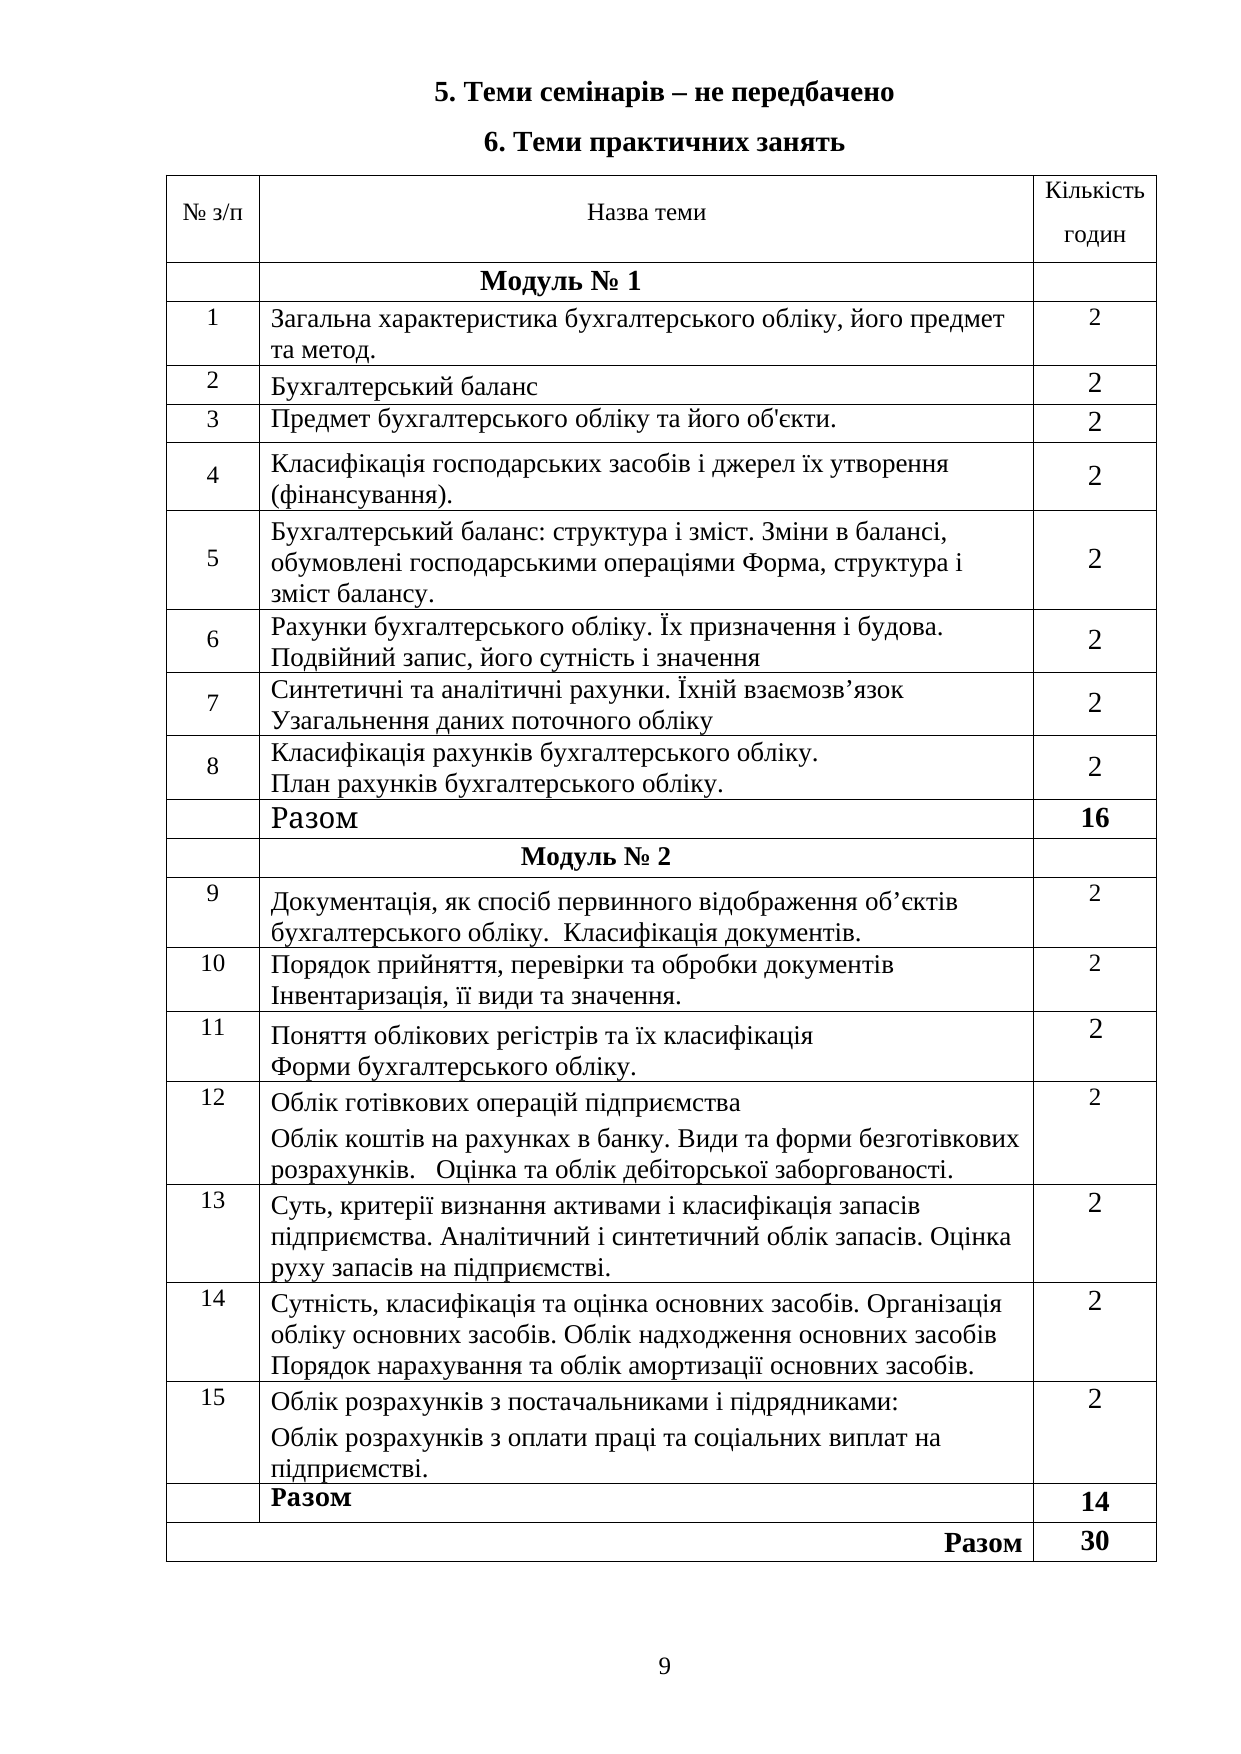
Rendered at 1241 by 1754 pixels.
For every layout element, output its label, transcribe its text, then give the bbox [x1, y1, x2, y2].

table_cell Облік готівкових операцій підприємства Облік коштів на рахунках в банку. Види та форми безготівкових розрахунків. Оцінка та облік дебіторської заборгованості. [260, 1082, 1033, 1184]
table_cell Поняття облікових регістрів та їх класифікація Форми бухгалтерського обліку. [260, 1012, 1033, 1081]
table_cell 4 [167, 443, 259, 510]
table_cell Модуль № 2 [260, 839, 1033, 877]
table_cell Синтетичні та аналітичні рахунки. Їхній взаємозв’язок Узагальнення даних поточного обліку [260, 673, 1033, 735]
table_header Назва теми [260, 176, 1033, 262]
table_cell Класифікація господарських засобів і джерел їх утворення (фінансування). [260, 443, 1033, 510]
table_cell 2 [1034, 1185, 1156, 1282]
table_cell 8 [167, 736, 259, 799]
table_cell Порядок прийняття, перевірки та обробки документів Інвентаризація, її види та значення. [260, 948, 1033, 1011]
table_cell 2 [1034, 610, 1156, 672]
table_cell 6 [167, 610, 259, 672]
table_cell Модуль № 1 [260, 263, 1033, 301]
table_cell [167, 263, 259, 301]
table_cell 11 [167, 1012, 259, 1081]
table_cell [167, 800, 259, 838]
table_cell 14 [1034, 1484, 1156, 1522]
table_cell 1 [167, 302, 259, 364]
table_cell 2 [1034, 511, 1156, 609]
table_cell Разом [260, 1484, 1033, 1522]
table_cell [1034, 263, 1156, 301]
table_cell 5 [167, 511, 259, 609]
table_cell Суть, критерії визнання активами і класифікація запасів підприємства. Аналітичний і синтетичний облік запасів. Оцінка руху запасів на підприємстві. [260, 1185, 1033, 1282]
table_cell 13 [167, 1185, 259, 1282]
table_cell 3 [167, 405, 259, 442]
table_cell 2 [1034, 736, 1156, 799]
table_cell 9 [167, 878, 259, 947]
table_cell Бухгалтерський баланс: структура і зміст. Зміни в балансі, обумовлені господарськими операціями Форма, структура і зміст балансу. [260, 511, 1033, 609]
table_header № з/п [167, 176, 259, 262]
table_cell 2 [1034, 673, 1156, 735]
table_cell [1034, 839, 1156, 877]
table_cell 2 [167, 366, 259, 403]
table_cell Рахунки бухгалтерського обліку. Їх призначення і будова. Подвійний запис, його сутність і значення [260, 610, 1033, 672]
table_cell Разом [260, 800, 1033, 838]
table_cell 2 [1034, 1283, 1156, 1381]
table_cell Предмет бухгалтерського обліку та його об'єкти. [260, 405, 1033, 442]
table_cell Бухгалтерський баланс [260, 366, 1033, 403]
table_cell 2 [1034, 948, 1156, 1011]
table_cell 2 [1034, 302, 1156, 364]
table_cell [167, 839, 259, 877]
table_cell Разом [167, 1523, 1033, 1561]
table_cell Сутність, класифікація та оцінка основних засобів. Організація обліку основних засобів. Облік надходження основних засобів Порядок нарахування та облік амортизації основних засобів. [260, 1283, 1033, 1381]
table_cell Облік розрахунків з постачальниками і підрядниками: Облік розрахунків з оплати праці та соціальних виплат на підприємстві. [260, 1382, 1033, 1483]
table_cell Класифікація рахунків бухгалтерського обліку. План рахунків бухгалтерського обліку. [260, 736, 1033, 799]
table_cell 2 [1034, 366, 1156, 403]
table_cell 2 [1034, 1012, 1156, 1081]
table_cell 2 [1034, 1382, 1156, 1483]
table_cell 2 [1034, 878, 1156, 947]
table_cell 7 [167, 673, 259, 735]
table_header Кількість годин [1034, 176, 1156, 262]
table_cell Загальна характеристика бухгалтерського обліку, його предмет та метод. [260, 302, 1033, 364]
text 5. Теми семінарів – не передбачено [177, 74, 1152, 107]
table_cell 10 [167, 948, 259, 1011]
table_cell 15 [167, 1382, 259, 1483]
text 6. Теми практичних занять [177, 124, 1152, 158]
table_cell 2 [1034, 443, 1156, 510]
table_cell 16 [1034, 800, 1156, 838]
table_cell 14 [167, 1283, 259, 1381]
table_cell Документація, як спосіб первинного відображення об’єктів бухгалтерського обліку. Класифікація документів. [260, 878, 1033, 947]
table_cell 30 [1034, 1523, 1156, 1561]
table_cell 2 [1034, 405, 1156, 442]
table_cell [167, 1484, 259, 1522]
table_cell 2 [1034, 1082, 1156, 1184]
table_cell 12 [167, 1082, 259, 1184]
